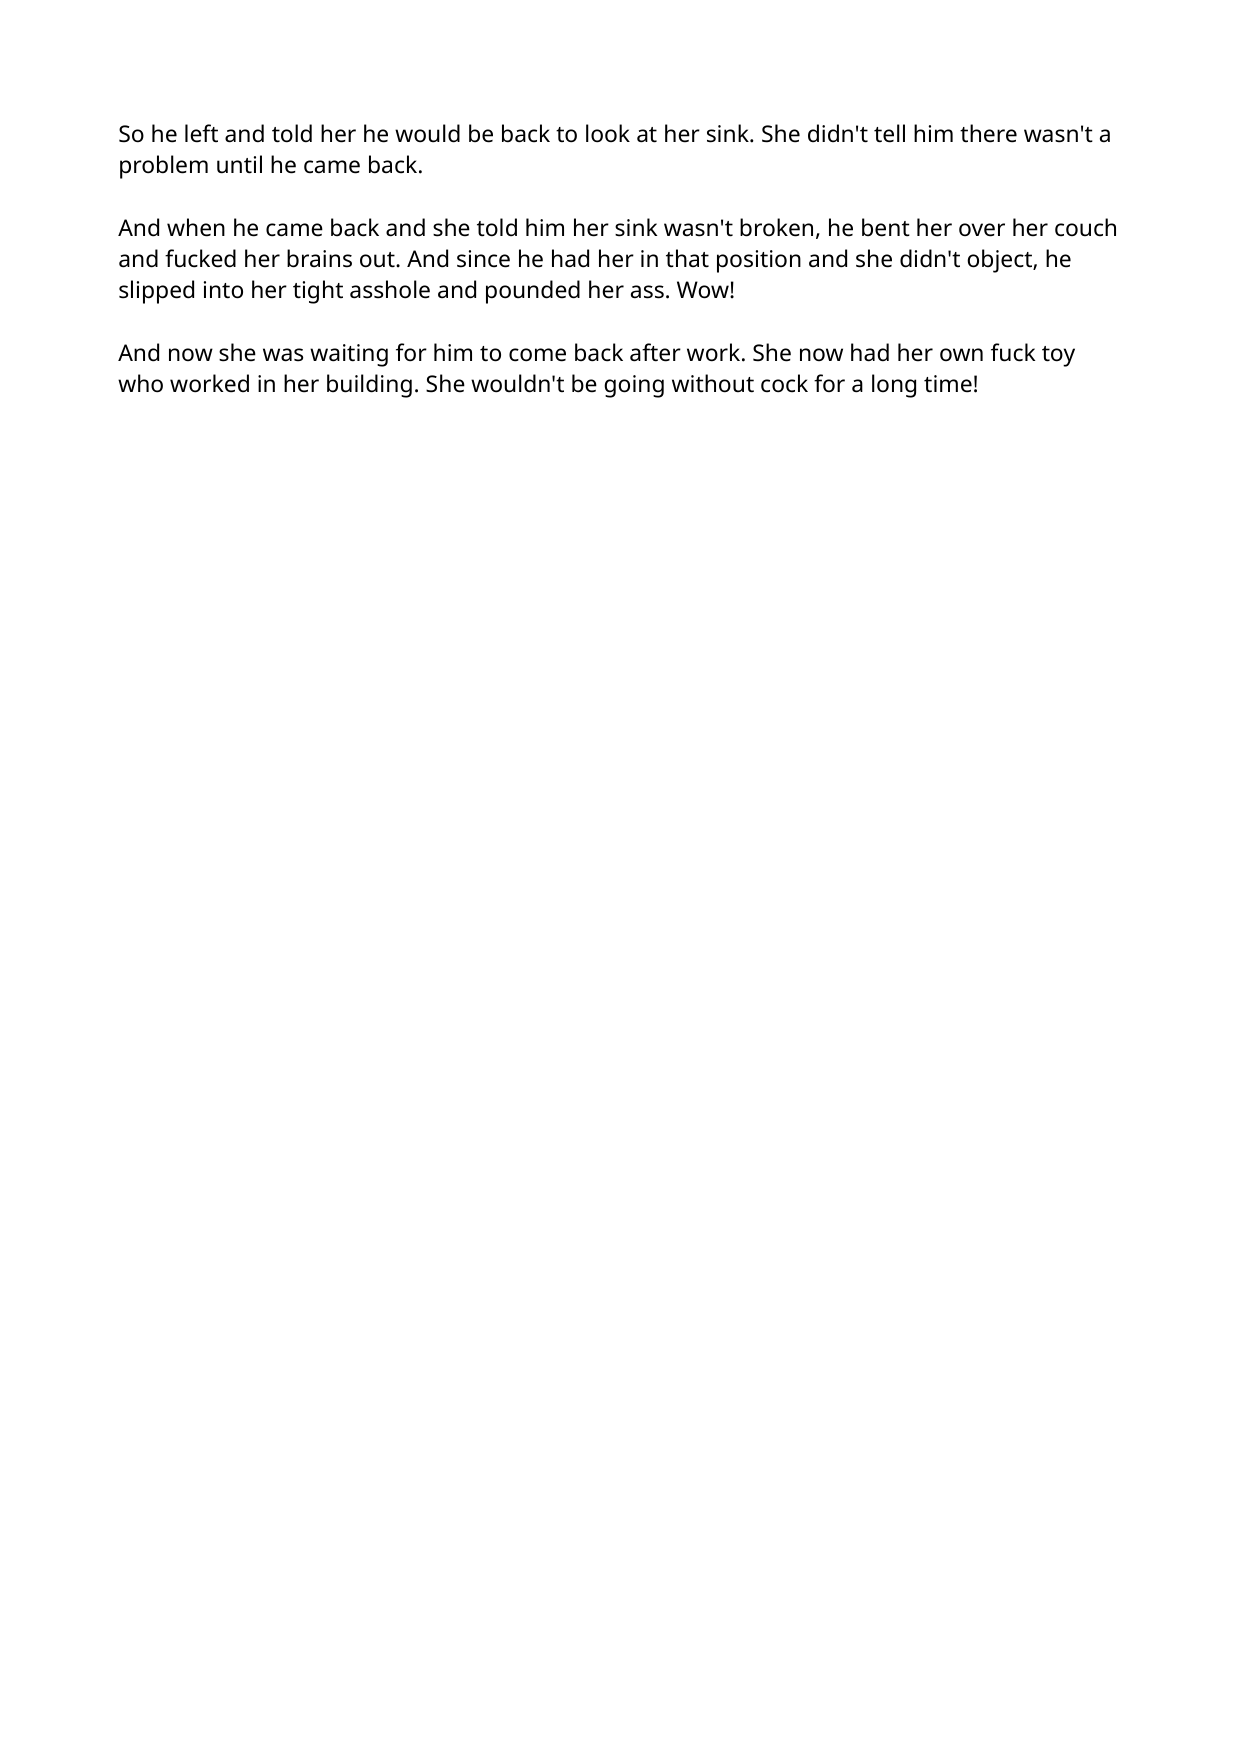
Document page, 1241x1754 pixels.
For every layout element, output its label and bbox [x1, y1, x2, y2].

text [118, 118, 1122, 399]
